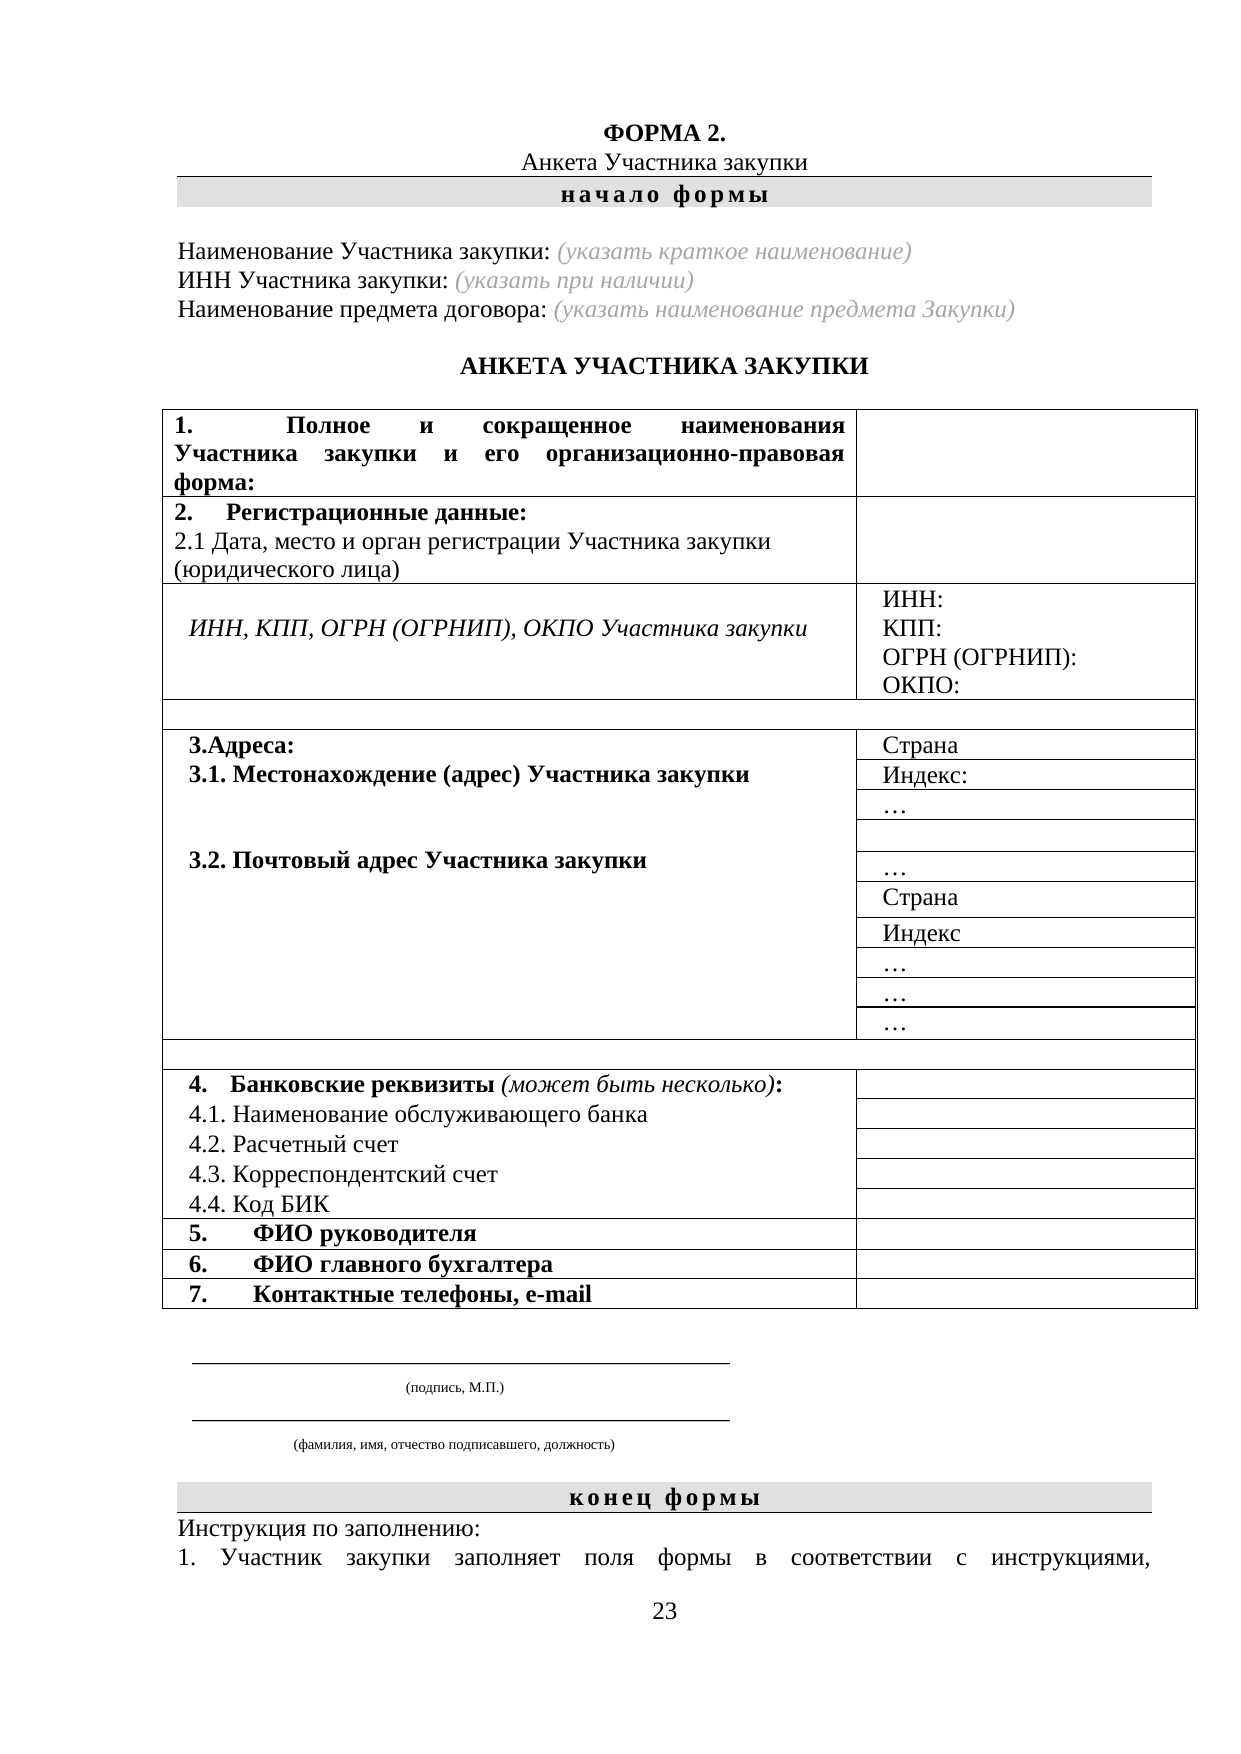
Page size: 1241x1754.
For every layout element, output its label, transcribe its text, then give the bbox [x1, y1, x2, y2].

table_cell 3.Адреса: 3.1. Местонахождение (адрес) Участника закупки 3.2. Почтовый адрес Участника закупки [163, 730, 856, 1039]
table_cell Индекс [857, 918, 1195, 947]
table_cell ФИО главного бухгалтера [163, 1250, 856, 1278]
table_cell … [857, 978, 1195, 1006]
table_cell 4.3. Корреспондентский счет [163, 1158, 856, 1188]
text (фамилия, имя, отчество подписавшего, должность) [177, 1424, 1152, 1453]
text ___________________________________________ [177, 1338, 1152, 1367]
text Наименование предмета договора: (указать наименование предмета Закупки) [177, 294, 1152, 322]
table_cell [856, 1040, 1195, 1068]
table_cell [857, 1129, 1195, 1158]
table_cell … [857, 790, 1195, 818]
table_cell [857, 1099, 1195, 1128]
table_cell [163, 700, 1195, 729]
table_cell [857, 1219, 1195, 1248]
table_cell Индекс: [857, 760, 1195, 789]
table_cell Регистрационные данные: 2.1 Дата, место и орган регистрации Участника закупки (юридического лица) [163, 497, 856, 583]
text Анкета Участника закупки [177, 147, 1152, 176]
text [177, 1542, 1152, 1571]
table_cell … [857, 852, 1195, 881]
table_cell 4.2. Расчетный счет [163, 1128, 856, 1158]
text ФОРМА 2. [177, 118, 1152, 147]
table_cell [857, 1070, 1195, 1098]
text (подпись, М.П.) [177, 1367, 1152, 1395]
table_cell [857, 1279, 1195, 1308]
table_cell ФИО руководителя [163, 1219, 856, 1248]
table_cell [163, 1040, 856, 1068]
table_cell Банковские реквизиты (может быть несколько): [163, 1070, 856, 1098]
table_cell 4.1. Наименование обслуживающего банка [163, 1098, 856, 1128]
text ИНН Участника закупки: (указать при наличии) [177, 265, 1152, 294]
table_cell [857, 820, 1195, 851]
table_cell Контактные телефоны, е-mail [163, 1279, 856, 1308]
table_cell [857, 497, 1195, 583]
table_cell [857, 1250, 1195, 1278]
text Инструкция по заполнению: [177, 1513, 1152, 1542]
table_cell … [857, 1008, 1195, 1039]
table_cell Страна [857, 730, 1195, 759]
table_cell [857, 1189, 1195, 1217]
table_header Полное и сокращенное наименования Участника закупки и его организационно-правовая форма: [163, 410, 856, 496]
text ___________________________________________ [177, 1395, 1152, 1424]
table_cell [857, 1159, 1195, 1188]
text начало формы [177, 177, 1152, 207]
text конец формы [177, 1482, 1152, 1512]
table_cell 4.4. Код БИК [163, 1188, 856, 1217]
text Наименование Участника закупки: (указать краткое наименование) [177, 236, 1152, 265]
table_cell Страна [857, 882, 1195, 917]
text АНКЕТА УЧАСТНИКА ЗАКУПКИ [177, 351, 1152, 380]
table_cell … [857, 948, 1195, 977]
table_cell ИНН: КПП: ОГРН (ОГРНИП): ОКПО: [857, 584, 1195, 699]
table_header [857, 410, 1195, 496]
table_cell ИНН, КПП, ОГРН (ОГРНИП), ОКПО Участника закупки [163, 584, 856, 699]
